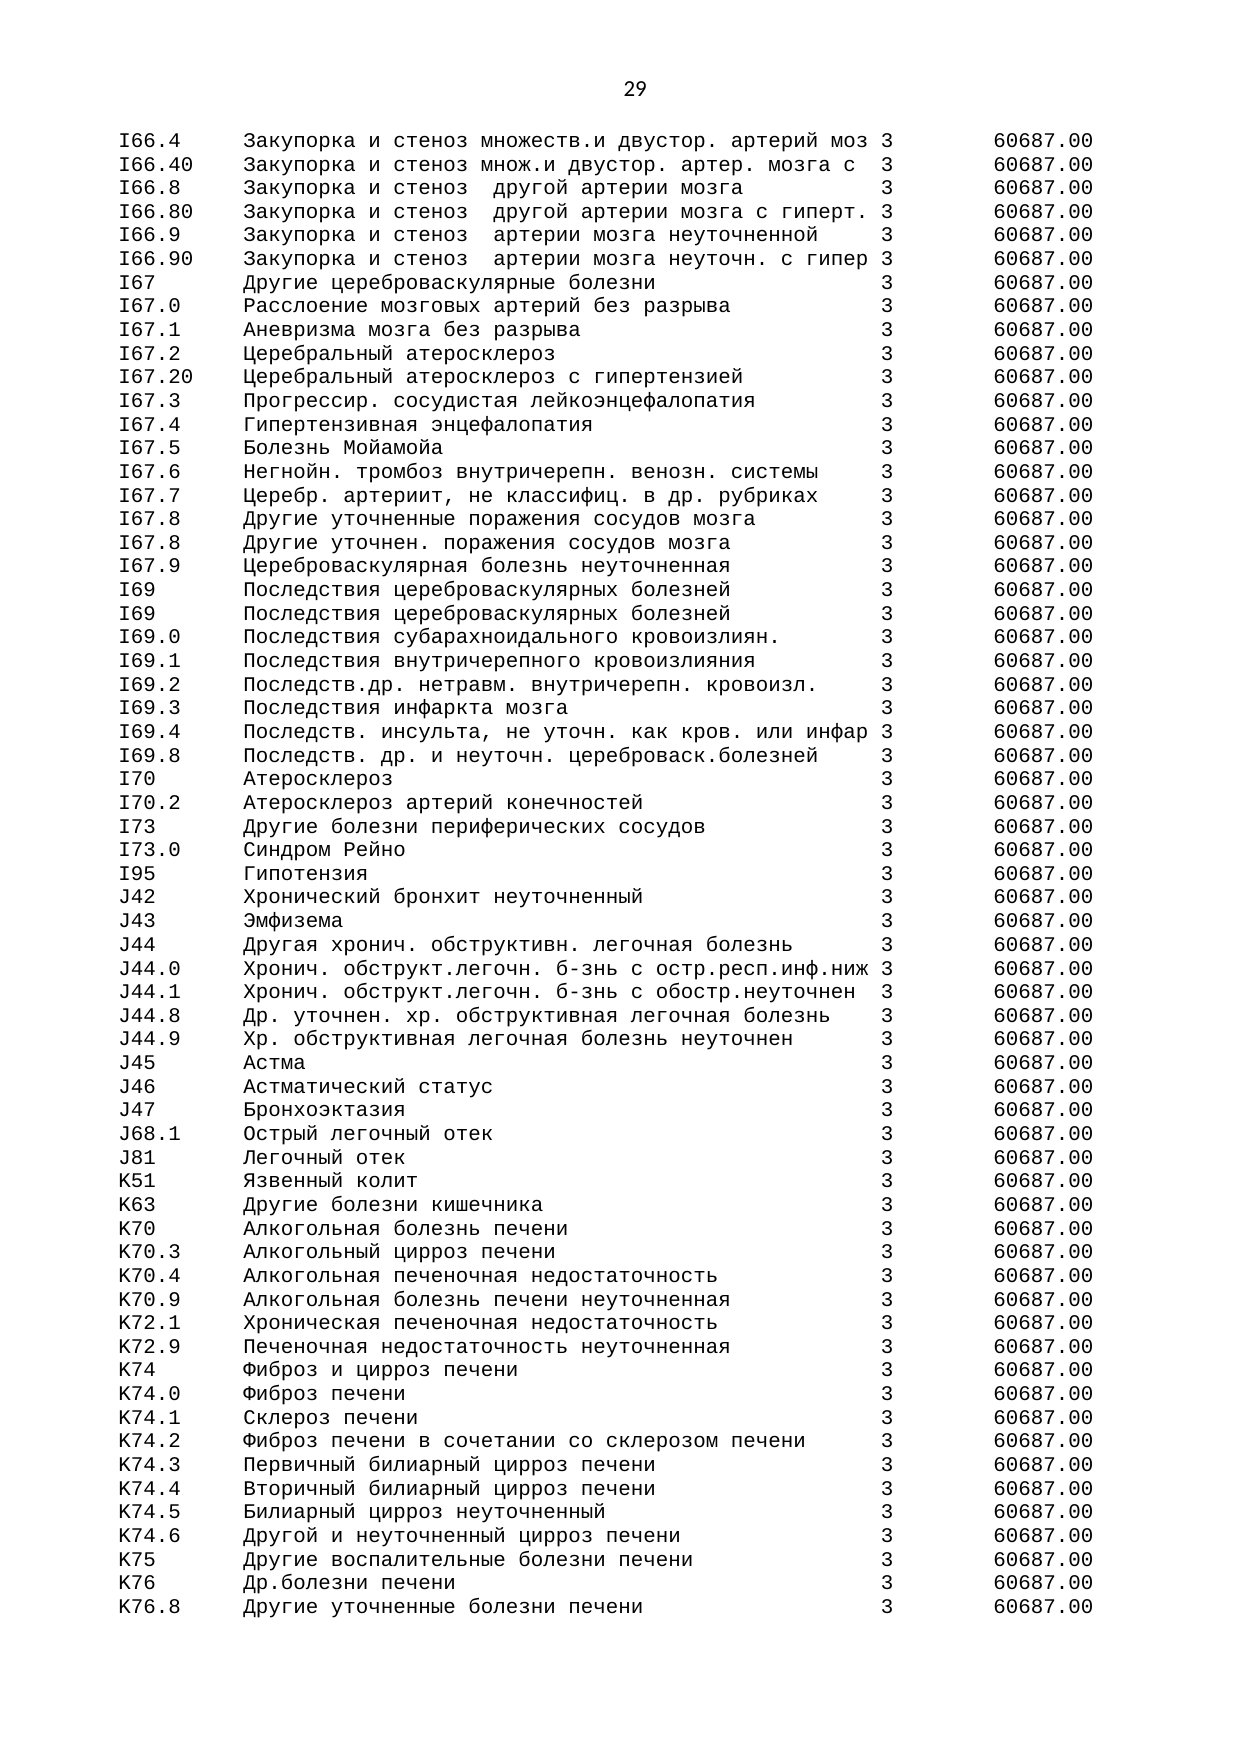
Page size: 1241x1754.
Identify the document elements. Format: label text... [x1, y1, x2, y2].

text J43 Эмфизема 3 60687.00 [118, 910, 1152, 934]
text I66.40 Закупорка и стеноз множ.и двустор. артер. мозга с 3 60687.00 [118, 153, 1152, 177]
text I67.1 Аневризма мозга без разрыва 3 60687.00 [118, 319, 1152, 343]
text I70 Атеросклероз 3 60687.00 [118, 768, 1152, 792]
text I66.9 Закупорка и стеноз артерии мозга неуточненной 3 60687.00 [118, 224, 1152, 248]
text J44.8 Др. уточнен. хр. обструктивная легочная болезнь 3 60687.00 [118, 1005, 1152, 1028]
text J47 Бронхоэктазия 3 60687.00 [118, 1099, 1152, 1123]
text J68.1 Острый легочный отек 3 60687.00 [118, 1123, 1152, 1147]
text K72.1 Хроническая печеночная недостаточность 3 60687.00 [118, 1312, 1152, 1336]
text I67.20 Церебральный атеросклероз с гипертензией 3 60687.00 [118, 366, 1152, 390]
text K70.4 Алкогольная печеночная недостаточность 3 60687.00 [118, 1265, 1152, 1288]
text J81 Легочный отек 3 60687.00 [118, 1147, 1152, 1170]
text I67 Другие цереброваскулярные болезни 3 60687.00 [118, 272, 1152, 295]
text I73 Другие болезни периферических сосудов 3 60687.00 [118, 816, 1152, 839]
text I67.5 Болезнь Мойамойа 3 60687.00 [118, 437, 1152, 461]
text K74.2 Фиброз печени в сочетании со склерозом печени 3 60687.00 [118, 1430, 1152, 1454]
text I69.0 Последствия субарахноидального кровоизлиян. 3 60687.00 [118, 626, 1152, 650]
text I67.4 Гипертензивная энцефалопатия 3 60687.00 [118, 414, 1152, 437]
text I66.4 Закупорка и стеноз множеств.и двустор. артерий моз 3 60687.00 [118, 130, 1152, 153]
text I66.8 Закупорка и стеноз другой артерии мозга 3 60687.00 [118, 177, 1152, 201]
text K70.9 Алкогольная болезнь печени неуточненная 3 60687.00 [118, 1288, 1152, 1312]
text K70 Алкогольная болезнь печени 3 60687.00 [118, 1218, 1152, 1241]
text K72.9 Печеночная недостаточность неуточненная 3 60687.00 [118, 1336, 1152, 1359]
text J44 Другая хронич. обструктивн. легочная болезнь 3 60687.00 [118, 934, 1152, 957]
text I69 Последствия цереброваскулярных болезней 3 60687.00 [118, 603, 1152, 626]
text I69.3 Последствия инфаркта мозга 3 60687.00 [118, 697, 1152, 721]
text I69.1 Последствия внутричерепного кровоизлияния 3 60687.00 [118, 650, 1152, 674]
text I66.90 Закупорка и стеноз артерии мозга неуточн. с гипер 3 60687.00 [118, 248, 1152, 272]
text K74.1 Склероз печени 3 60687.00 [118, 1407, 1152, 1430]
text K76.8 Другие уточненные болезни печени 3 60687.00 [118, 1596, 1152, 1619]
text I67.7 Церебр. артериит, не классифиц. в др. рубриках 3 60687.00 [118, 484, 1152, 508]
text K75 Другие воспалительные болезни печени 3 60687.00 [118, 1549, 1152, 1572]
text I67.3 Прогрессир. сосудистая лейкоэнцефалопатия 3 60687.00 [118, 390, 1152, 414]
text K76 Др.болезни печени 3 60687.00 [118, 1572, 1152, 1596]
text I70.2 Атеросклероз артерий конечностей 3 60687.00 [118, 792, 1152, 816]
text I67.2 Церебральный атеросклероз 3 60687.00 [118, 343, 1152, 366]
text I69.8 Последств. др. и неуточн. цереброваск.болезней 3 60687.00 [118, 745, 1152, 768]
text K70.3 Алкогольный цирроз печени 3 60687.00 [118, 1241, 1152, 1265]
text K74 Фиброз и цирроз печени 3 60687.00 [118, 1359, 1152, 1383]
text K74.3 Первичный билиарный цирроз печени 3 60687.00 [118, 1454, 1152, 1478]
text J44.0 Хронич. обструкт.легочн. б-знь с остр.респ.инф.ниж 3 60687.00 [118, 957, 1152, 981]
text I69 Последствия цереброваскулярных болезней 3 60687.00 [118, 579, 1152, 603]
text K74.4 Вторичный билиарный цирроз печени 3 60687.00 [118, 1478, 1152, 1501]
text I67.6 Негнойн. тромбоз внутричерепн. венозн. системы 3 60687.00 [118, 461, 1152, 484]
text K74.0 Фиброз печени 3 60687.00 [118, 1383, 1152, 1407]
text I67.9 Цереброваскулярная болезнь неуточненная 3 60687.00 [118, 556, 1152, 579]
text I66.80 Закупорка и стеноз другой артерии мозга с гиперт. 3 60687.00 [118, 201, 1152, 224]
text J42 Хронический бронхит неуточненный 3 60687.00 [118, 887, 1152, 910]
text K74.5 Билиарный цирроз неуточненный 3 60687.00 [118, 1501, 1152, 1525]
text I67.0 Расслоение мозговых артерий без разрыва 3 60687.00 [118, 295, 1152, 319]
text J46 Астматический статус 3 60687.00 [118, 1076, 1152, 1099]
text I67.8 Другие уточнен. поражения сосудов мозга 3 60687.00 [118, 532, 1152, 556]
text J44.1 Хронич. обструкт.легочн. б-знь с обостр.неуточнен 3 60687.00 [118, 981, 1152, 1005]
text I69.2 Последств.др. нетравм. внутричерепн. кровоизл. 3 60687.00 [118, 674, 1152, 697]
text K63 Другие болезни кишечника 3 60687.00 [118, 1194, 1152, 1218]
text J44.9 Хр. обструктивная легочная болезнь неуточнен 3 60687.00 [118, 1028, 1152, 1052]
text K74.6 Другой и неуточненный цирроз печени 3 60687.00 [118, 1525, 1152, 1549]
text K51 Язвенный колит 3 60687.00 [118, 1170, 1152, 1194]
text J45 Астма 3 60687.00 [118, 1052, 1152, 1076]
text I73.0 Синдром Рейно 3 60687.00 [118, 839, 1152, 863]
text I67.8 Другие уточненные поражения сосудов мозга 3 60687.00 [118, 508, 1152, 532]
text I95 Гипотензия 3 60687.00 [118, 863, 1152, 887]
text I69.4 Последств. инсульта, не уточн. как кров. или инфар 3 60687.00 [118, 721, 1152, 745]
